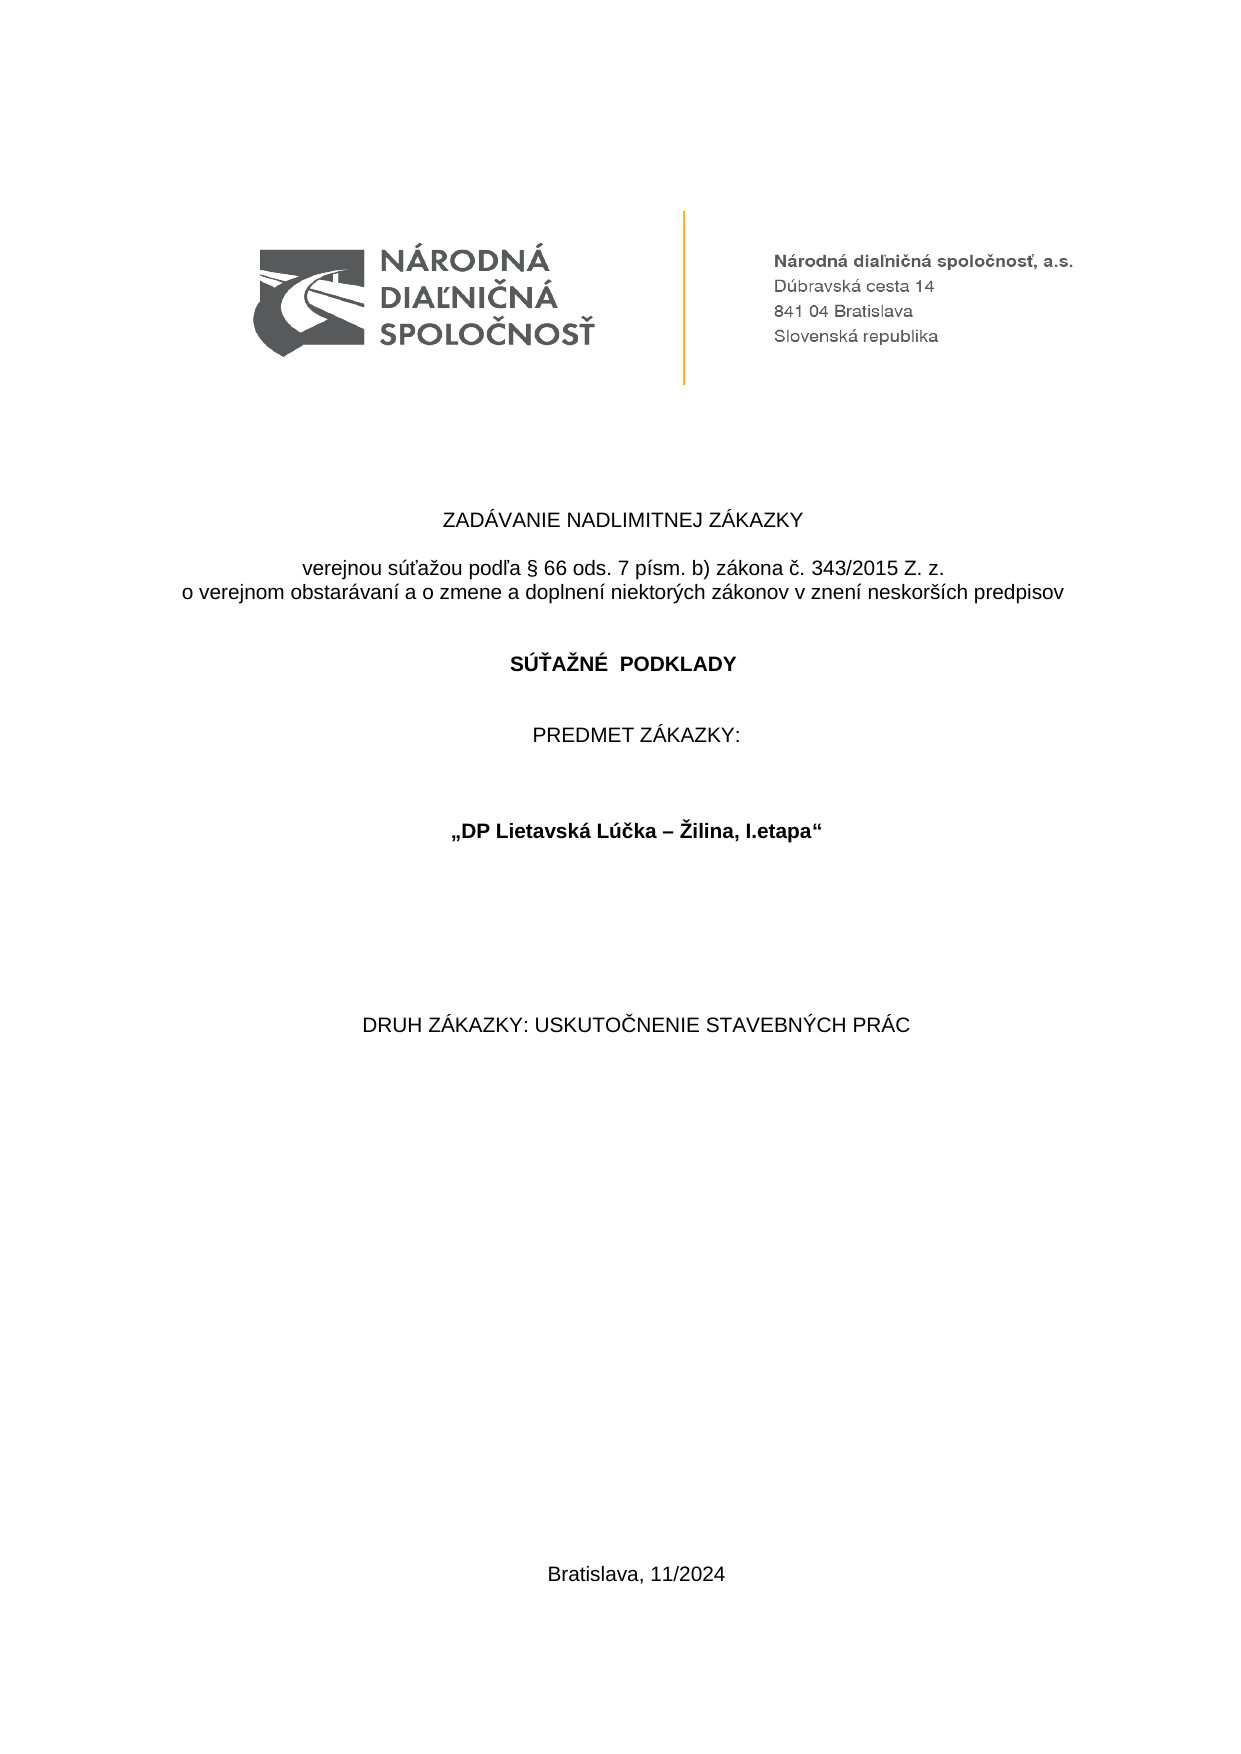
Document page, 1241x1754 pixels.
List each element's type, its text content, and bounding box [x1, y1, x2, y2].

text PREDMET ZÁKAZKY: [165, 723, 1107, 747]
text ZADÁVANIE NADLIMITNEJ ZÁKAZKY [92, 508, 1155, 532]
picture [165, 132, 1160, 460]
text verejnou súťažou podľa § 66 ods. 7 písm. b) zákona č. 343/2015 Z. z. [92, 556, 1155, 579]
text „DP Lietavská Lúčka – Žilina, I.etapa“ [165, 819, 1107, 843]
text o verejnom obstarávaní a o zmene a doplnení niektorých zákonov v znení neskorších predpisov [92, 579, 1155, 603]
text Bratislava, 11/2024 [165, 1562, 1107, 1586]
text DRUH ZÁKAZKY: USKUTOČNENIE STAVEBNÝCH PRÁC [165, 1013, 1107, 1037]
text SÚŤAŽNÉ PODKLADY [92, 651, 1154, 675]
